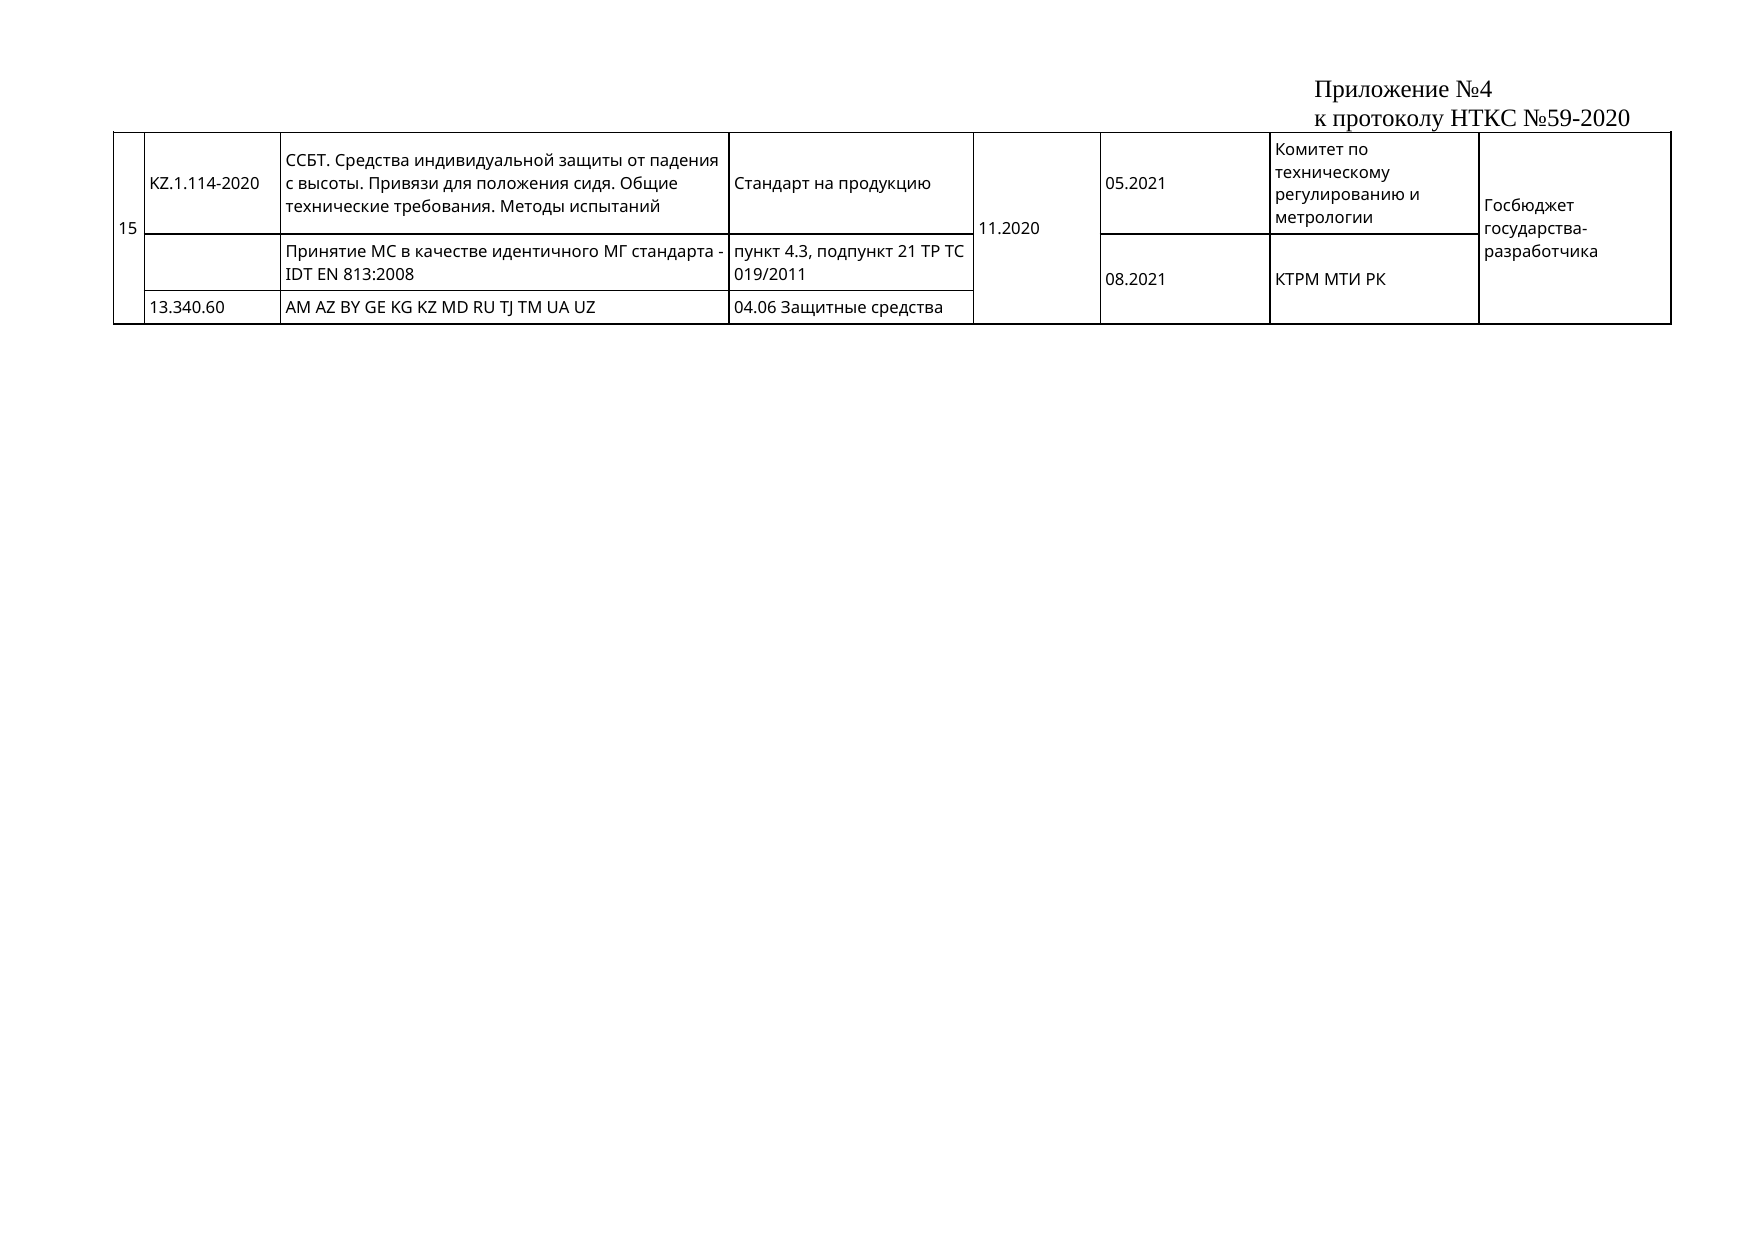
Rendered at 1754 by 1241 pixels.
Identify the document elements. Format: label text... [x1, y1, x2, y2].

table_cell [1480, 133, 1670, 323]
table_cell КТРМ МТИ РК [1271, 235, 1478, 323]
table_cell 08.2021 [1101, 235, 1269, 323]
table_cell 15 [114, 133, 144, 323]
table_cell Принятие МС в качестве идентичного МГ стандарта - IDT EN 813:2008 [281, 235, 728, 289]
table_cell 05.2021 [1101, 133, 1269, 233]
table_cell ССБТ. Средства индивидуальной защиты от падения с высоты. Привязи для положения сидя. Общие технические требования. Методы испытаний [281, 133, 728, 233]
table_cell Комитет по техническому регулированию и метрологии [1271, 133, 1478, 233]
table_cell AM AZ BY GE KG KZ MD RU TJ TM UA UZ [281, 291, 728, 323]
table_cell Стандарт на продукцию [730, 133, 973, 233]
table_cell пункт 4.3, подпункт 21 ТР ТС 019/2011 [730, 235, 973, 289]
table_cell 04.06 Защитные средства [730, 291, 973, 323]
table_cell 13.340.60 [145, 291, 280, 323]
table_cell KZ.1.114-2020 [145, 133, 280, 233]
table_cell 11.2020 [974, 133, 1100, 323]
table_cell [145, 235, 280, 289]
